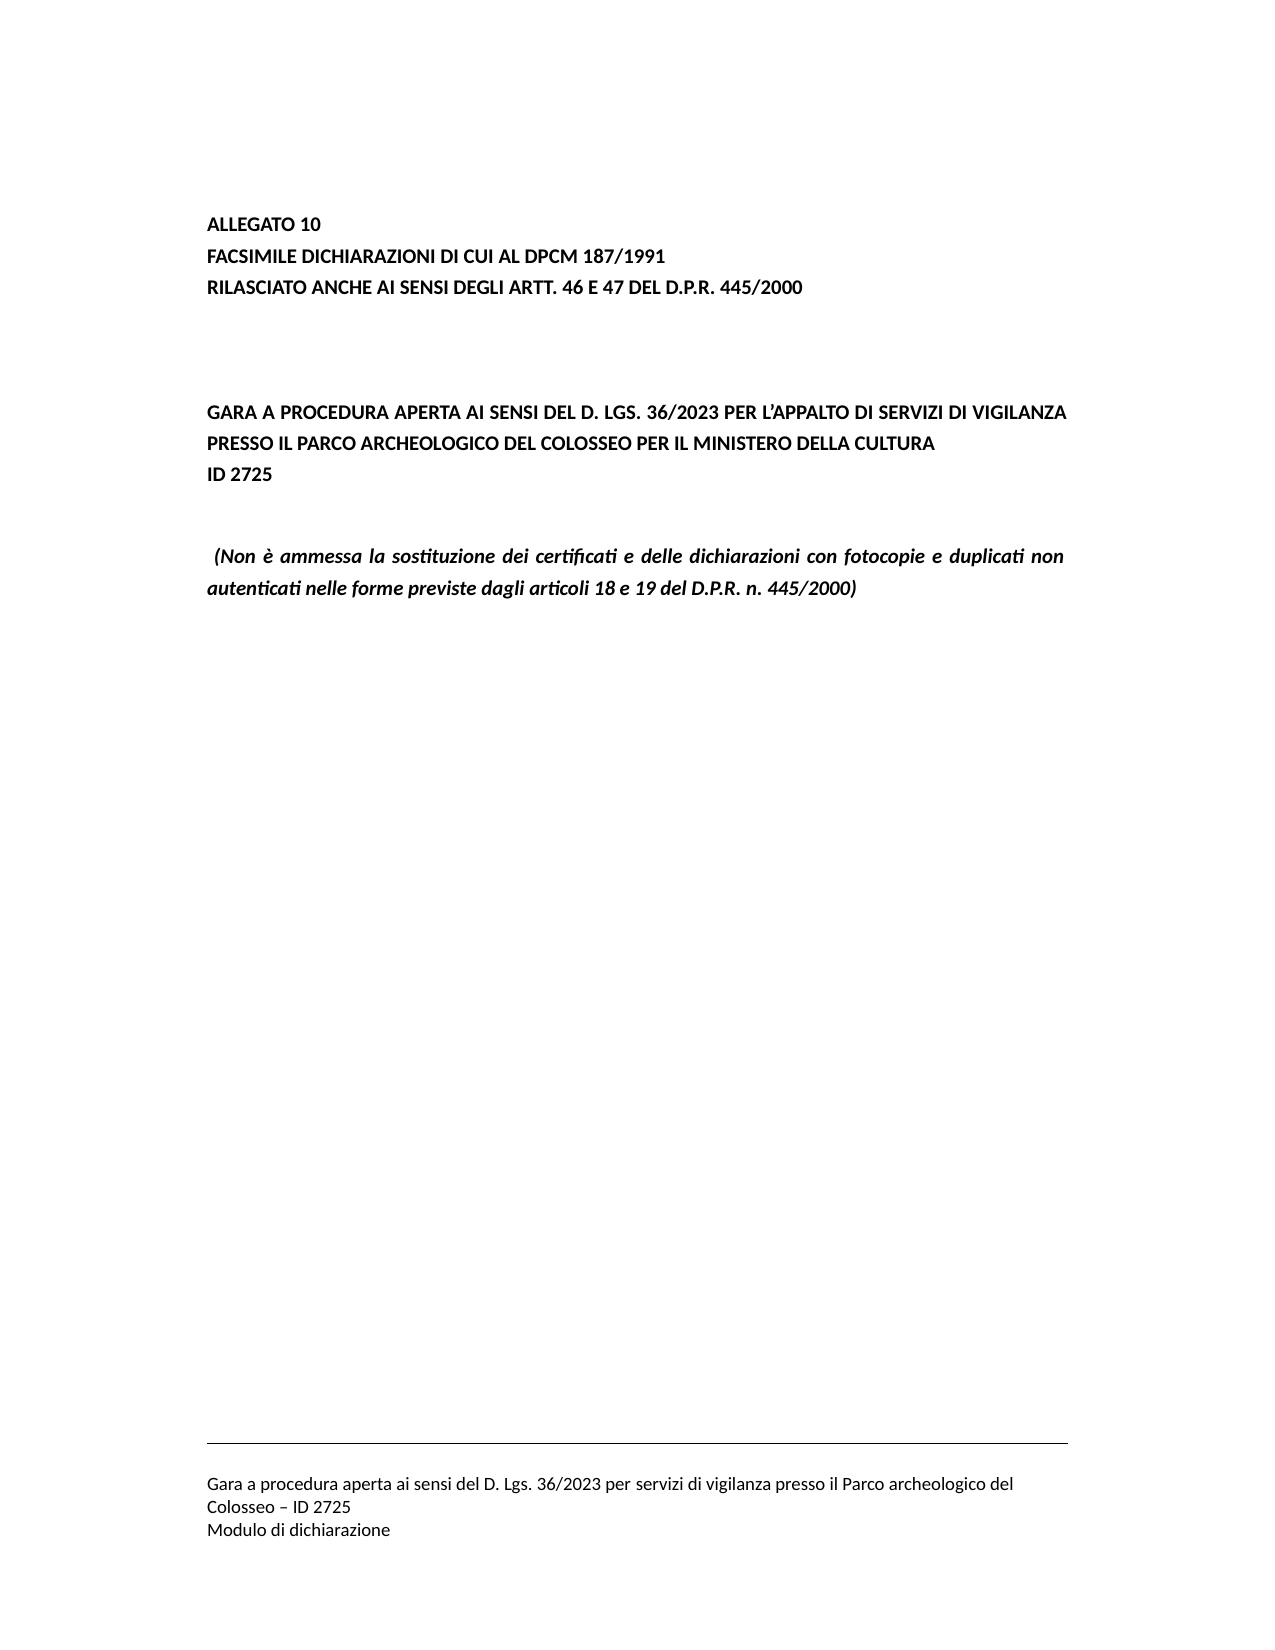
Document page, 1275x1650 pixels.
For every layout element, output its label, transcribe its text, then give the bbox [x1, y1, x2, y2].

text RILASCIATO ANCHE AI SENSI DEGLI ARTT. 46 E 47 DEL D.P.R. 445/2000 [207, 269, 1068, 301]
text FACSIMILE DICHIARAZIONI DI CUI AL DPCM 187/1991 [207, 238, 1068, 269]
text ID 2725 [207, 457, 1068, 488]
text (Non è ammessa la sostituzione dei certificati e delle dichiarazioni con fotocopie e duplicati non autenticati nelle forme previste dagli articoli 18 e 19 del D.P.R. n. 445/2000) [207, 539, 1068, 601]
text Gara a procedura aperta ai sensi del D. Lgs. 36/2023 PER L’APPALTO DI SERVIZI DI VIGILANZA PRESSO IL PARCO ARCHEOLOGICO DEL COLOSSEO PER IL MINISTERO DELLA CULTURA [207, 394, 1068, 457]
text ALLEGATO 10 [207, 207, 1068, 238]
